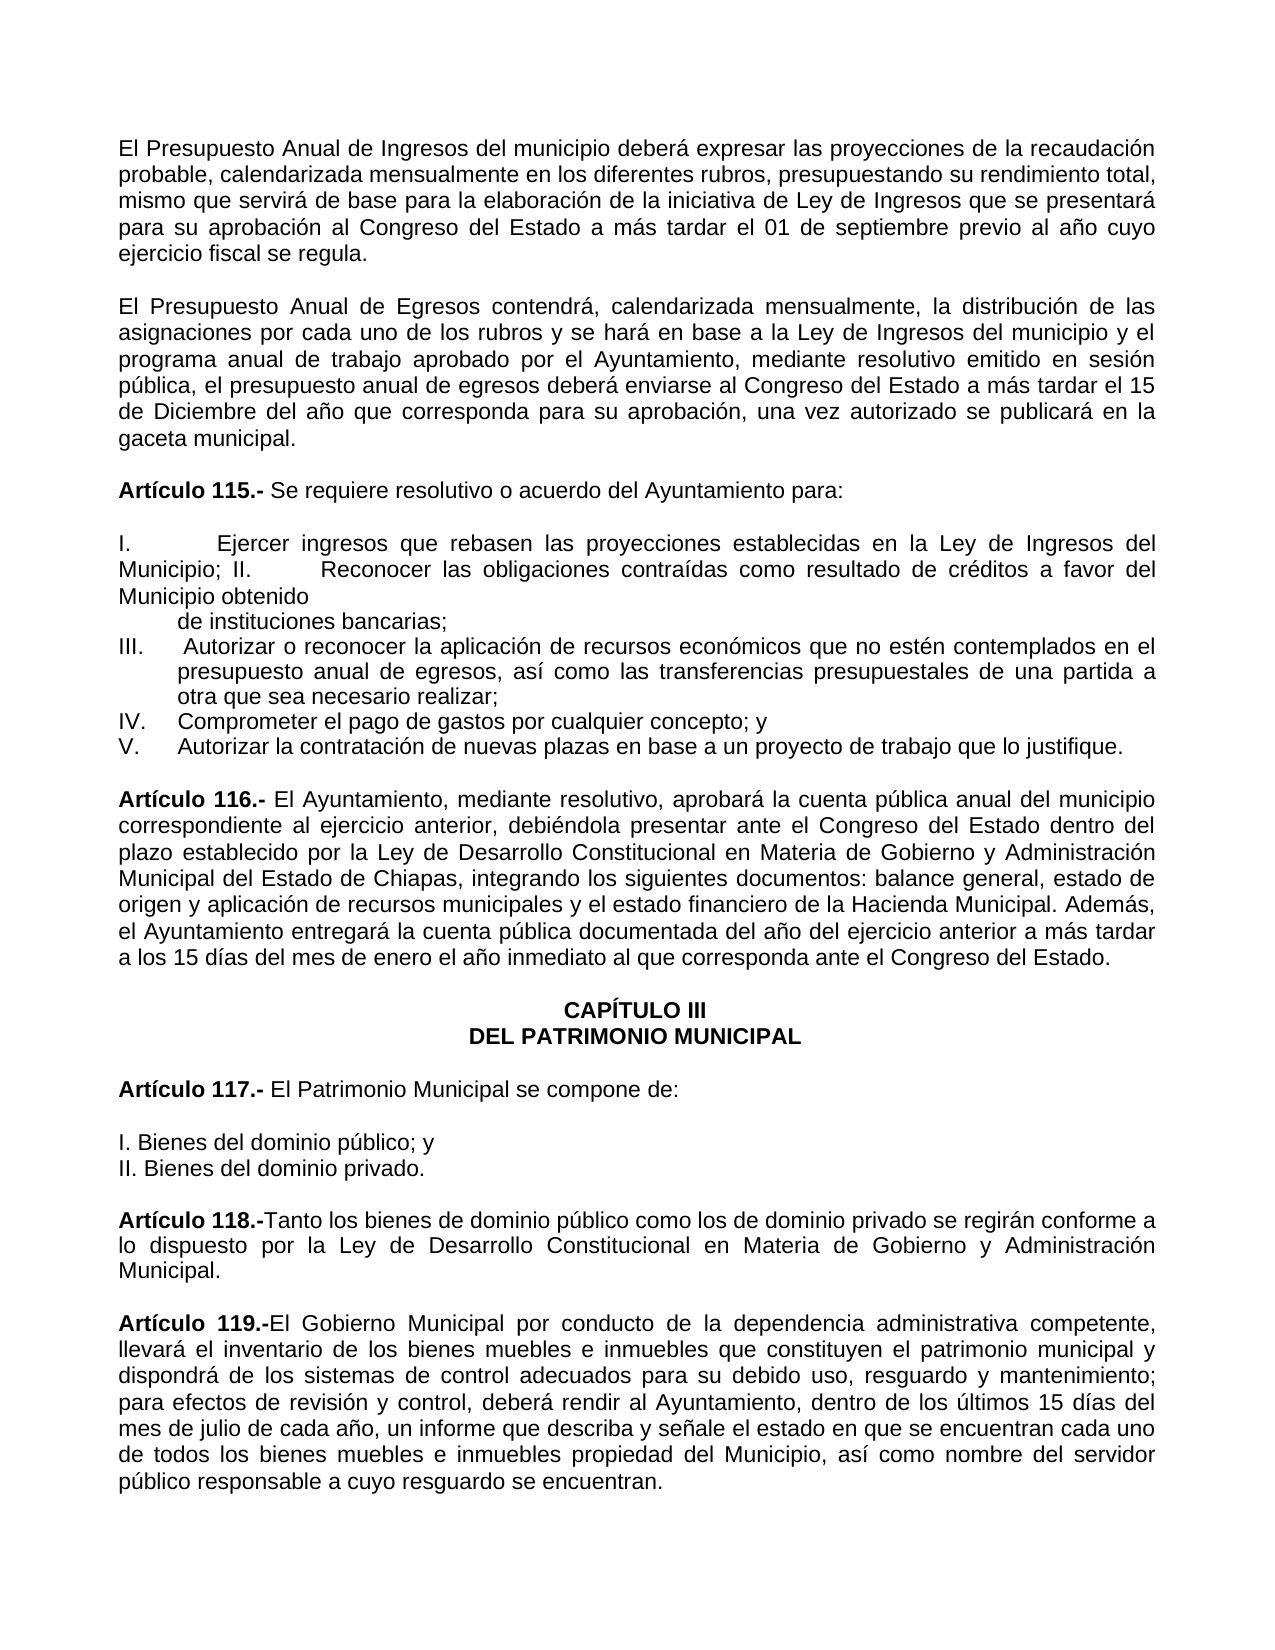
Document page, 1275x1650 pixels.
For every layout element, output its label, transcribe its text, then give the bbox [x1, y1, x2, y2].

text Artículo 118.-Tanto los bienes de dominio público como los de dominio privado se regirán conforme a lo dispuesto por la Ley de Desarrollo Constitucional en Materia de Gobierno y Administración Municipal. [118, 1209, 1156, 1284]
text El Presupuesto Anual de Egresos contendrá, calendarizada mensualmente, la distribución de las asignaciones por cada uno de los rubros y se hará en base a la Ley de Ingresos del municipio y el programa anual de trabajo aprobado por el Ayuntamiento, mediante resolutivo emitido en sesión pública, el presupuesto anual de egresos deberá enviarse al Congreso del Estado a más tardar el 15 de Diciembre del año que corresponda para su aprobación, una vez autorizado se publicará en la gaceta municipal. [118, 293, 1156, 451]
text Artículo 116.- El Ayuntamiento, mediante resolutivo, aprobará la cuenta pública anual del municipio correspondiente al ejercicio anterior, debiéndola presentar ante el Congreso del Estado dentro del plazo establecido por la Ley de Desarrollo Constitucional en Materia de Gobierno y Administración Municipal del Estado de Chiapas, integrando los siguientes documentos: balance general, estado de origen y aplicación de recursos municipales y el estado financiero de la Hacienda Municipal. Además, el Ayuntamiento entregará la cuenta pública documentada del año del ejercicio anterior a más tardar a los 15 días del mes de enero el año inmediato al que corresponda ante el Congreso del Estado. [118, 786, 1156, 971]
text El Presupuesto Anual de Ingresos del municipio deberá expresar las proyecciones de la recaudación probable, calendarizada mensualmente en los diferentes rubros, presupuestando su rendimiento total, mismo que servirá de base para la elaboración de la iniciativa de Ley de Ingresos que se presentará para su aprobación al Congreso del Estado a más tardar el 01 de septiembre previo al año cuyo ejercicio fiscal se regula. [118, 135, 1156, 267]
text I. Bienes del dominio público; y [118, 1129, 438, 1155]
text IV. Comprometer el pago de gastos por cualquier concepto; y [118, 710, 771, 735]
text Artículo 119.-El Gobierno Municipal por conducto de la dependencia administrativa competente, llevará el inventario de los bienes muebles e inmuebles que constituyen el patrimonio municipal y dispondrá de los sistemas de control adecuados para su debido uso, resguardo y mantenimiento; para efectos de revisión y control, deberá rendir al Ayuntamiento, dentro de los últimos 15 días del mes de julio de cada año, un informe que describa y señale el estado en que se encuentran cada uno de todos los bienes muebles e inmuebles propiedad del Municipio, así como nombre del servidor público responsable a cuyo resguardo se encuentran. [118, 1310, 1156, 1494]
text de instituciones bancarias; [177, 609, 1171, 634]
text Artículo 115.- Se requiere resolutivo o acuerdo del Ayuntamiento para: [118, 477, 847, 504]
text II. Bienes del dominio privado. [118, 1155, 428, 1182]
text I. Ejercer ingresos que rebasen las proyecciones establecidas en la Ley de Ingresos del Municipio; II. Reconocer las obligaciones contraídas como resultado de créditos a favor del Municipio obtenido [118, 530, 1156, 609]
text III. Autorizar o reconocer la aplicación de recursos económicos que no estén contemplados en el presupuesto anual de egresos, así como las transferencias presupuestales de una partida a otra que sea necesario realizar; [118, 635, 1156, 710]
text V. Autorizar la contratación de nuevas plazas en base a un proyecto de trabajo que lo justifique. [118, 735, 1126, 760]
text CAPÍTULO III [560, 997, 710, 1023]
text DEL PATRIMONIO MUNICIPAL Artículo 117.- El Patrimonio Municipal se compone de: [118, 1023, 805, 1102]
